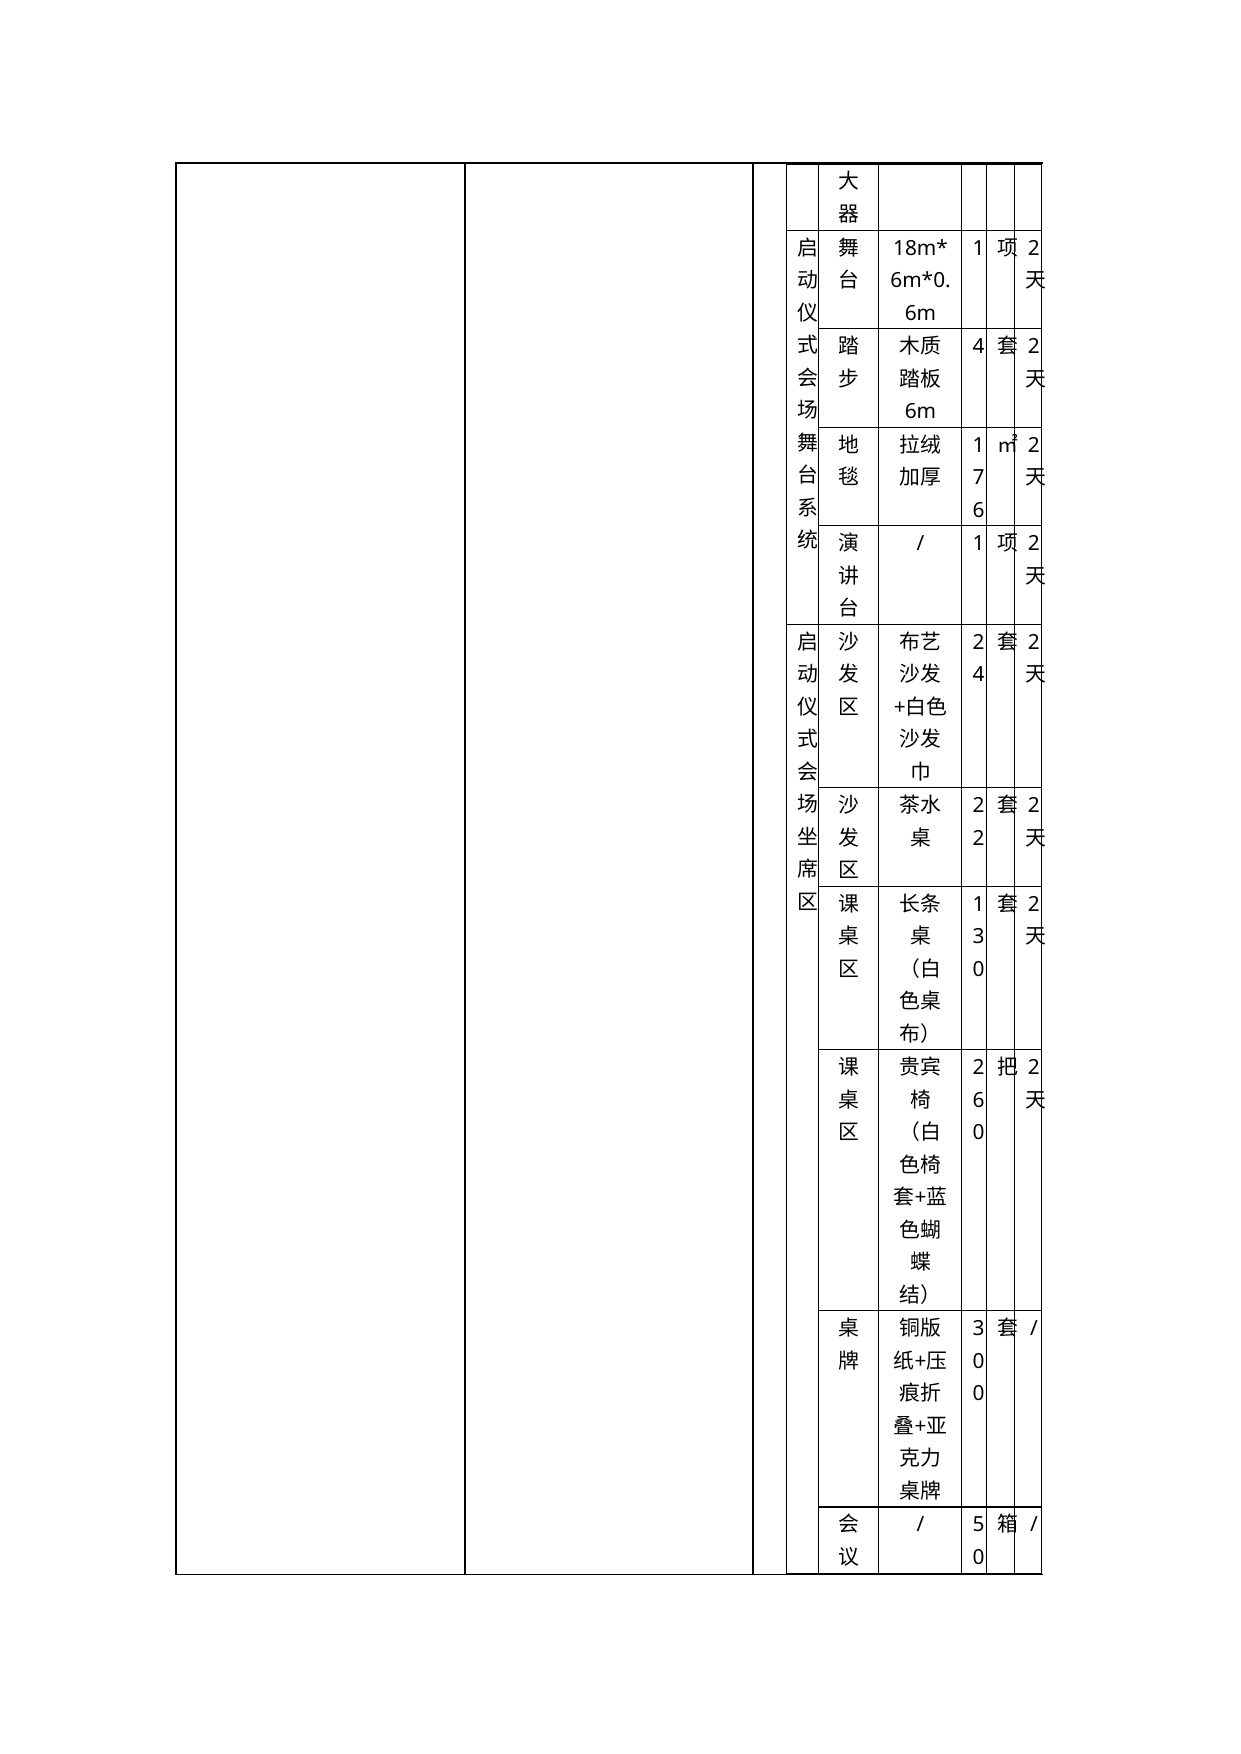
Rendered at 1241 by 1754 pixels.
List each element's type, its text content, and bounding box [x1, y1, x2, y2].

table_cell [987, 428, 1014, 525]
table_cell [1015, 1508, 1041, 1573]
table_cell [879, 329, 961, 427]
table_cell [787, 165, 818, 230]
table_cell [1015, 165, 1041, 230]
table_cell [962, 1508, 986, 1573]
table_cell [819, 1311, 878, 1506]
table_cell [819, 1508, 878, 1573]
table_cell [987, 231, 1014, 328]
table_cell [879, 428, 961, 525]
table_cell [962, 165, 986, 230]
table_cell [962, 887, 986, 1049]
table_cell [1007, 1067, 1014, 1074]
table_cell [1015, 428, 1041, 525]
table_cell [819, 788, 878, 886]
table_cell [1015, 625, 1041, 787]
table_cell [754, 164, 786, 1573]
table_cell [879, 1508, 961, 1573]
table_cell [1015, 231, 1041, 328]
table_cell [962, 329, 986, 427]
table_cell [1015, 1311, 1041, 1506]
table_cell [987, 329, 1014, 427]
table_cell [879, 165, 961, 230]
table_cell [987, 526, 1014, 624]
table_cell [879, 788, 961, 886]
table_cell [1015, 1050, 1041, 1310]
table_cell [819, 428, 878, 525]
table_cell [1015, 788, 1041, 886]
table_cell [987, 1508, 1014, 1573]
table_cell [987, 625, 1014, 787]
table_cell 1 [177, 164, 464, 1573]
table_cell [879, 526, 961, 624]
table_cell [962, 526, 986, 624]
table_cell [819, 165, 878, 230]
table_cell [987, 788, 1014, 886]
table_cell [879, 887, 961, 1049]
table_cell [466, 164, 752, 1573]
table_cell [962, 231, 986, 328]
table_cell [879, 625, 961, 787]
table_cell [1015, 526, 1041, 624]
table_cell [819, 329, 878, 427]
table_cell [879, 1311, 961, 1506]
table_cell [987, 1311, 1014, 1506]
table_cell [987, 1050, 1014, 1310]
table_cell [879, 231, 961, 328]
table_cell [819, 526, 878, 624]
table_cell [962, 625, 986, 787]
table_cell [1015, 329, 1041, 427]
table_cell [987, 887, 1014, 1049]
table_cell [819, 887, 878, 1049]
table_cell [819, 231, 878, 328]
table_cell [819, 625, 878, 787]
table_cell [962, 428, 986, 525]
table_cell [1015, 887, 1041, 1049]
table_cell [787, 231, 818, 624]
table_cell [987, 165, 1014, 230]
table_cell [787, 625, 818, 1573]
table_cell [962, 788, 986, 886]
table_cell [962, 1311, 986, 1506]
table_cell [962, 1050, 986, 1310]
